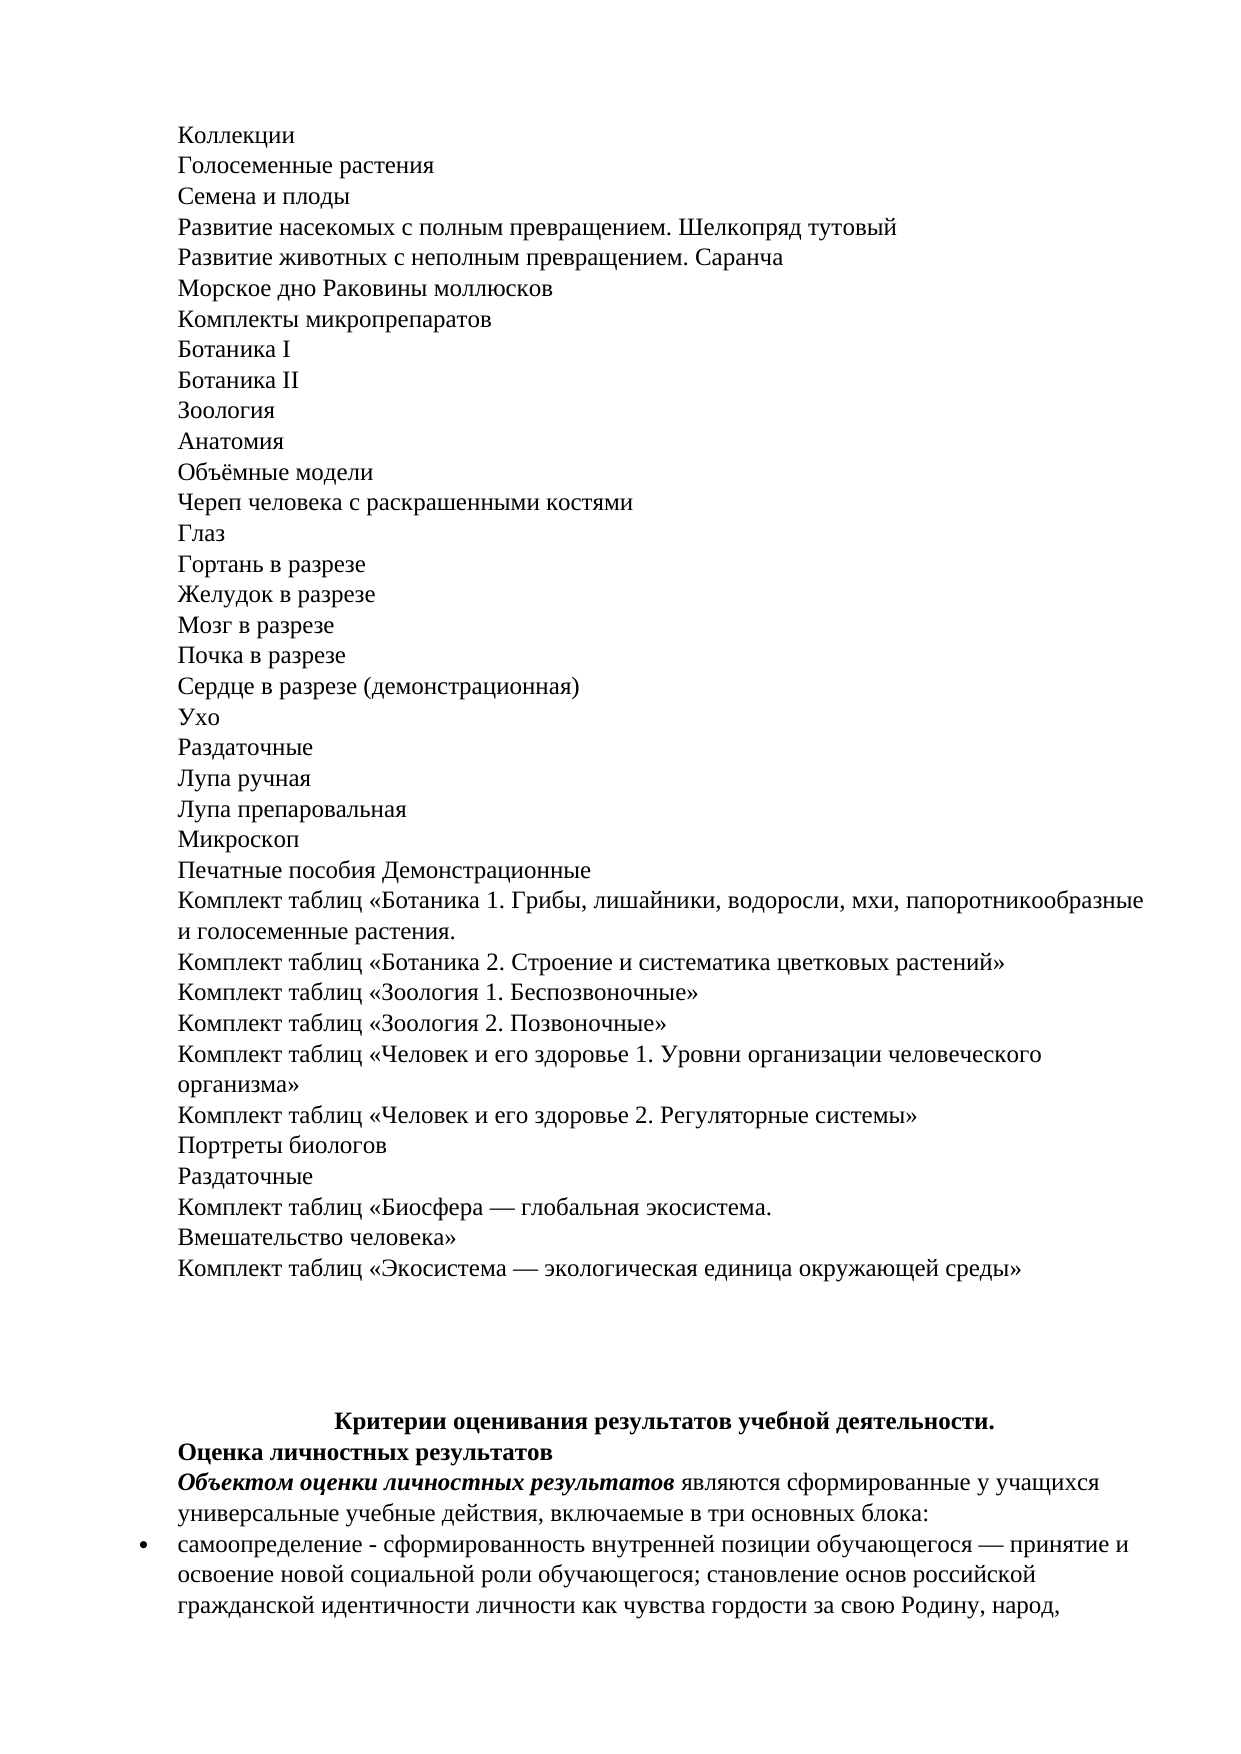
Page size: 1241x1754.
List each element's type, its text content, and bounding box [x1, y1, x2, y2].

text Ботаника II [177, 363, 1152, 394]
text Мозг в разрезе [177, 608, 1152, 639]
text Комплекты микропрепаратов [177, 302, 1152, 332]
text Лупа препаровальная [177, 792, 1152, 822]
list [140, 1527, 1152, 1619]
text Развитие животных с неполным превращением. Саранча [177, 241, 1152, 271]
text Лупа ручная [177, 761, 1152, 792]
text Печатные пособия Демонстрационные [177, 853, 1152, 884]
text Морское дно Раковины моллюсков [177, 271, 1152, 302]
text Комплект таблиц «Биосфера — глобальная экосистема. [177, 1190, 1152, 1221]
text Объектом оценки личностных результатов являются сформированные у учащихся универсальные учебные действия, включаемые в три основных блока: [177, 1466, 1152, 1527]
text Семена и плоды [177, 179, 1152, 210]
text Вмешательство человека» [177, 1221, 1152, 1251]
text Развитие насекомых с полным превращением. Шелкопряд тутовый [177, 210, 1152, 241]
text Почка в разрезе [177, 639, 1152, 669]
text Комплект таблиц «Человек и его здоровье 1. Уровни организации человеческого организма» [177, 1037, 1152, 1098]
text Комплект таблиц «Зоология 2. Позвоночные» [177, 1006, 1152, 1037]
text Ухо [177, 700, 1152, 731]
text Раздаточные [177, 1159, 1152, 1190]
text Микроскоп [177, 822, 1152, 853]
text Голосеменные растения [177, 149, 1152, 179]
text Комплект таблиц «Человек и его здоровье 2. Регуляторные системы» [177, 1098, 1152, 1129]
text Коллекции [177, 118, 1152, 149]
text Портреты биологов [177, 1129, 1152, 1159]
text Сердце в разрезе (демонстрационная) [177, 669, 1152, 700]
text Оценка личностных результатов [177, 1435, 1152, 1466]
text Череп человека с раскрашенными костями [177, 486, 1152, 516]
text Комплект таблиц «Ботаника 1. Грибы, лишайники, водоросли, мхи, папоротникообразные и голосеменные растения. [177, 884, 1152, 945]
text Ботаника I [177, 332, 1152, 363]
text Зоология [177, 394, 1152, 424]
text Анатомия [177, 424, 1152, 455]
text Комплект таблиц «Экосистема — экологическая единица окружающей среды» [177, 1251, 1152, 1282]
text Раздаточные [177, 731, 1152, 761]
text Комплект таблиц «Ботаника 2. Строение и систематика цветковых растений» [177, 945, 1152, 976]
text Критерии оценивания результатов учебной деятельности. [177, 1404, 1152, 1435]
text Комплект таблиц «Зоология 1. Беспозвоночные» [177, 976, 1152, 1006]
text Желудок в разрезе [177, 577, 1152, 608]
text Объёмные модели [177, 455, 1152, 486]
text Гортань в разрезе [177, 547, 1152, 577]
text Глаз [177, 516, 1152, 547]
